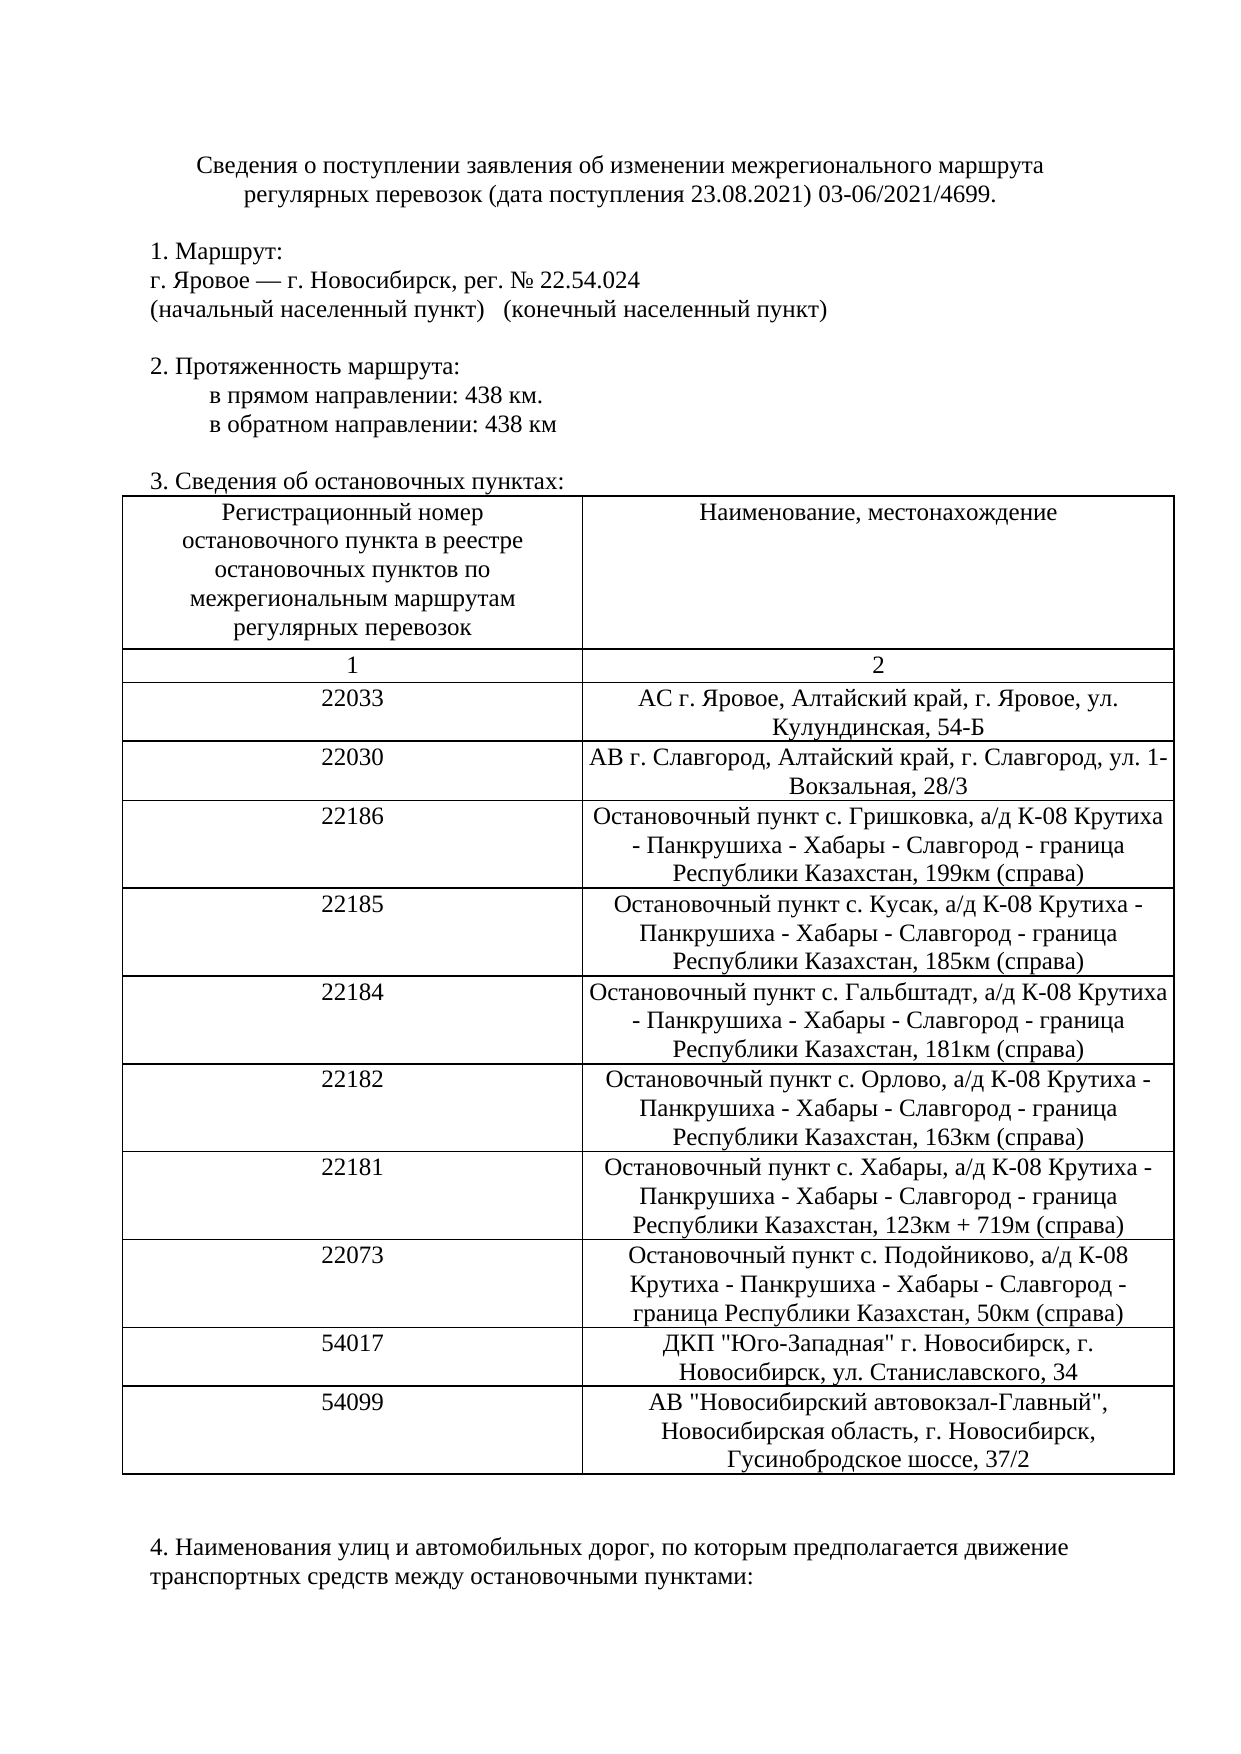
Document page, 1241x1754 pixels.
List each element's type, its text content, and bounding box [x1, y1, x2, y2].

table_cell 22033 [123, 683, 582, 740]
table_cell АВ г. Славгород, Алтайский край, г. Славгород, ул. 1-Вокзальная, 28/3 [583, 742, 1173, 799]
text в прямом направлении: 438 км. [150, 380, 1090, 409]
text в обратном направлении: 438 км [150, 409, 1090, 437]
table_cell 22030 [123, 742, 582, 799]
table_cell 54017 [123, 1328, 582, 1385]
table_cell 22181 [123, 1152, 582, 1238]
table_cell 22182 [123, 1065, 582, 1151]
table_cell Остановочный пункт с. Хабары, а/д К-08 Крутиха - Панкрушиха - Хабары - Славгород - граница Республики Казахстан, 123км + 719м (справа) [583, 1152, 1173, 1238]
table_header Наименование, местонахождение [583, 497, 1173, 648]
table_cell Остановочный пункт с. Орлово, а/д К-08 Крутиха - Панкрушиха - Хабары - Славгород - граница Республики Казахстан, 163км (справа) [583, 1065, 1173, 1151]
table_cell 22073 [123, 1240, 582, 1326]
table_cell АВ "Новосибирский автовокзал-Главный", Новосибирская область, г. Новосибирск, Гусинобродское шоссе, 37/2 [583, 1387, 1173, 1473]
table_cell Остановочный пункт с. Подойниково, а/д К-08 Крутиха - Панкрушиха - Хабары - Славгород - граница Республики Казахстан, 50км (справа) [583, 1240, 1173, 1326]
table_header Регистрационный номер остановочного пункта в реестре остановочных пунктов по межрегиональным маршрутам регулярных перевозок [123, 497, 582, 648]
table_cell 22184 [123, 977, 582, 1063]
text 2. Протяженность маршрута: [150, 351, 1090, 380]
text 3. Сведения об остановочных пунктах: [150, 466, 1090, 495]
text (начальный населенный пункт) (конечный населенный пункт) [150, 294, 1090, 322]
table_cell 22185 [123, 889, 582, 975]
table_cell Остановочный пункт с. Гришковка, а/д К-08 Крутиха - Панкрушиха - Хабары - Славгород - граница Республики Казахстан, 199км (справа) [583, 801, 1173, 887]
text 1. Маршрут: [150, 236, 1090, 265]
table_cell ДКП "Юго-Западная" г. Новосибирск, г. Новосибирск, ул. Станиславского, 34 [583, 1328, 1173, 1385]
text Сведения о поступлении заявления об изменении межрегионального маршрута регулярных перевозок (дата поступления 23.08.2021) 03-06/2021/4699. [150, 150, 1090, 207]
table_cell 54099 [123, 1387, 582, 1473]
table_cell 22186 [123, 801, 582, 887]
table_cell 2 [583, 650, 1173, 681]
table_cell Остановочный пункт с. Гальбштадт, а/д К-08 Крутиха - Панкрушиха - Хабары - Славгород - граница Республики Казахстан, 181км (справа) [583, 977, 1173, 1063]
table_cell 1 [123, 650, 582, 681]
table_cell АС г. Яровое, Алтайский край, г. Яровое, ул. Кулундинская, 54-Б [583, 683, 1173, 740]
table_cell Остановочный пункт с. Кусак, а/д К-08 Крутиха - Панкрушиха - Хабары - Славгород - граница Республики Казахстан, 185км (справа) [583, 889, 1173, 975]
text 4. Наименования улиц и автомобильных дорог, по которым предполагается движение транспортных средств между остановочными пунктами: [150, 1532, 1090, 1590]
text г. Яровое — г. Новосибирск, рег. № 22.54.024 [150, 265, 1090, 294]
